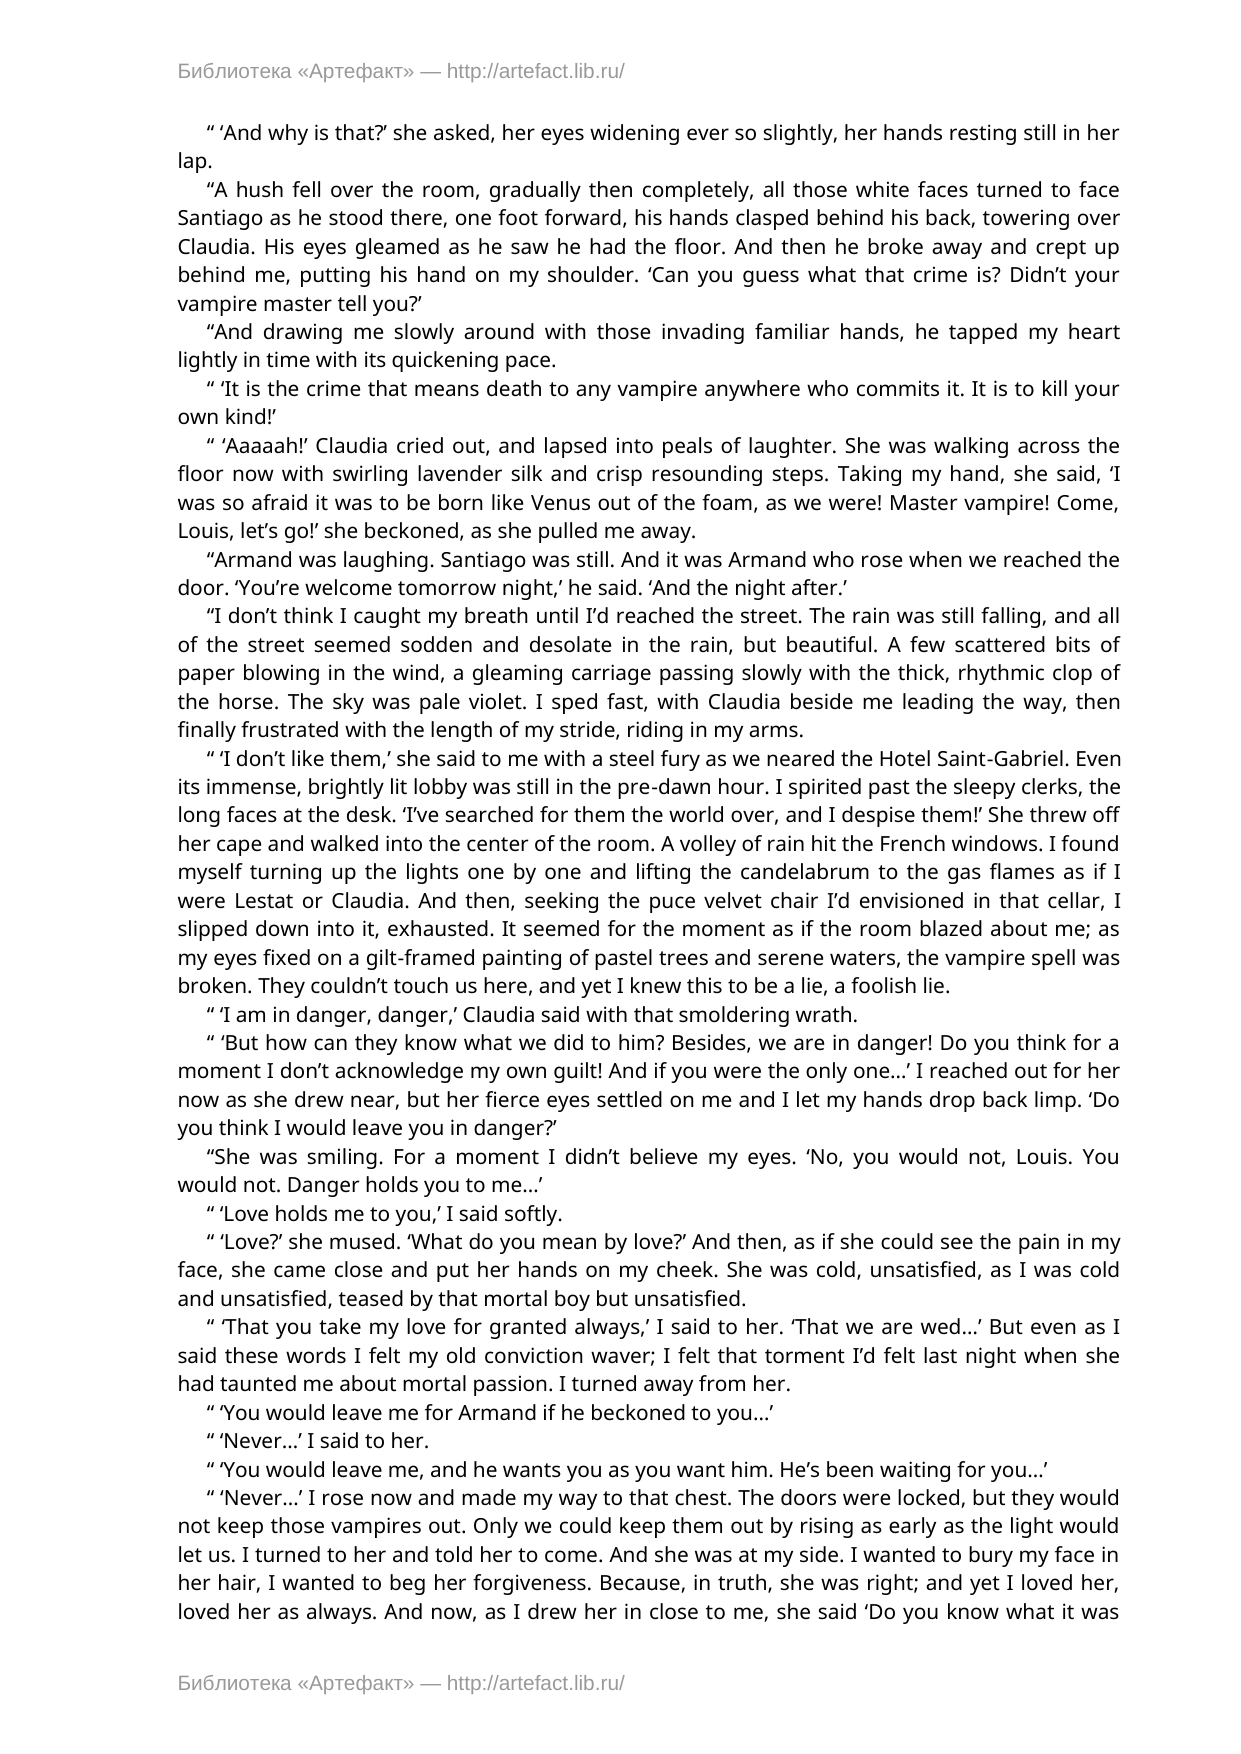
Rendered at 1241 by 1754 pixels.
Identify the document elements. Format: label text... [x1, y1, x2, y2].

text “ ‘You would leave me, and he wants you as you want him. He’s been waiting for you…’ [177, 1455, 1122, 1483]
text “ ‘You would leave me for Armand if he beckoned to you…’ [177, 1398, 1122, 1426]
text “ ‘But how can they know what we did to him? Besides, we are in danger! Do you think for a moment I don’t acknowledge my own guilt! And if you were the only one…’ I reached out for her now as she drew near, but her fierce eyes settled on me and I let my hands drop back limp. ‘Do you think I would leave you in danger?’ [177, 1028, 1122, 1142]
text “ ‘Love holds me to you,’ I said softly. [177, 1199, 1122, 1227]
text “A hush fell over the room, gradually then completely, all those white faces turned to face Santiago as he stood there, one foot forward, his hands clasped behind his back, towering over Claudia. His eyes gleamed as he saw he had the floor. And then he broke away and crept up behind me, putting his hand on my shoulder. ‘Can you guess what that crime is? Didn’t your vampire master tell you?’ [177, 175, 1122, 317]
text “ ‘Never…’ I said to her. [177, 1426, 1122, 1455]
text “ ‘And why is that?’ she asked, her eyes widening ever so slightly, her hands resting still in her lap. [177, 118, 1122, 175]
text “She was smiling. For a moment I didn’t believe my eyes. ‘No, you would not, Louis. You would not. Danger holds you to me…’ [177, 1142, 1122, 1199]
text “ ‘I am in danger, danger,’ Claudia said with that smoldering wrath. [177, 1000, 1122, 1028]
text “ ‘Aaaaah!’ Claudia cried out, and lapsed into peals of laughter. She was walking across the floor now with swirling lavender silk and crisp resounding steps. Taking my hand, she said, ‘I was so afraid it was to be born like Venus out of the foam, as we were! Master vampire! Come, Louis, let’s go!’ she beckoned, as she pulled me away. [177, 431, 1122, 545]
text “ ‘I don’t like them,’ she said to me with a steel fury as we neared the Hotel Saint-Gabriel. Even its immense, brightly lit lobby was still in the pre-dawn hour. I spirited past the sleepy clerks, the long faces at the desk. ‘I’ve searched for them the world over, and I despise them!’ She threw off her cape and walked into the center of the room. A volley of rain hit the French windows. I found myself turning up the lights one by one and lifting the candelabrum to the gas flames as if I were Lestat or Claudia. And then, seeking the puce velvet chair I’d envisioned in that cellar, I slipped down into it, exhausted. It seemed for the moment as if the room blazed about me; as my eyes fixed on a gilt-framed painting of pastel trees and serene waters, the vampire spell was broken. They couldn’t touch us here, and yet I knew this to be a lie, a foolish lie. [177, 744, 1122, 1000]
text “And drawing me slowly around with those invading familiar hands, he tapped my heart lightly in time with its quickening pace. [177, 317, 1122, 374]
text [177, 1483, 1122, 1625]
text “Armand was laughing. Santiago was still. And it was Armand who rose when we reached the door. ‘You’re welcome tomorrow night,’ he said. ‘And the night after.’ [177, 545, 1122, 602]
text “I don’t think I caught my breath until I’d reached the street. The rain was still falling, and all of the street seemed sodden and desolate in the rain, but beautiful. A few scattered bits of paper blowing in the wind, a gleaming carriage passing slowly with the thick, rhythmic clop of the horse. The sky was pale violet. I sped fast, with Claudia beside me leading the way, then finally frustrated with the length of my stride, riding in my arms. [177, 602, 1122, 744]
text “ ‘That you take my love for granted always,’ I said to her. ‘That we are wed…’ But even as I said these words I felt my old conviction waver; I felt that torment I’d felt last night when she had taunted me about mortal passion. I turned away from her. [177, 1312, 1122, 1398]
text “ ‘It is the crime that means death to any vampire anywhere who commits it. It is to kill your own kind!’ [177, 374, 1122, 431]
text “ ‘Love?’ she mused. ‘What do you mean by love?’ And then, as if she could see the pain in my face, she came close and put her hands on my cheek. She was cold, unsatisfied, as I was cold and unsatisfied, teased by that mortal boy but unsatisfied. [177, 1227, 1122, 1312]
